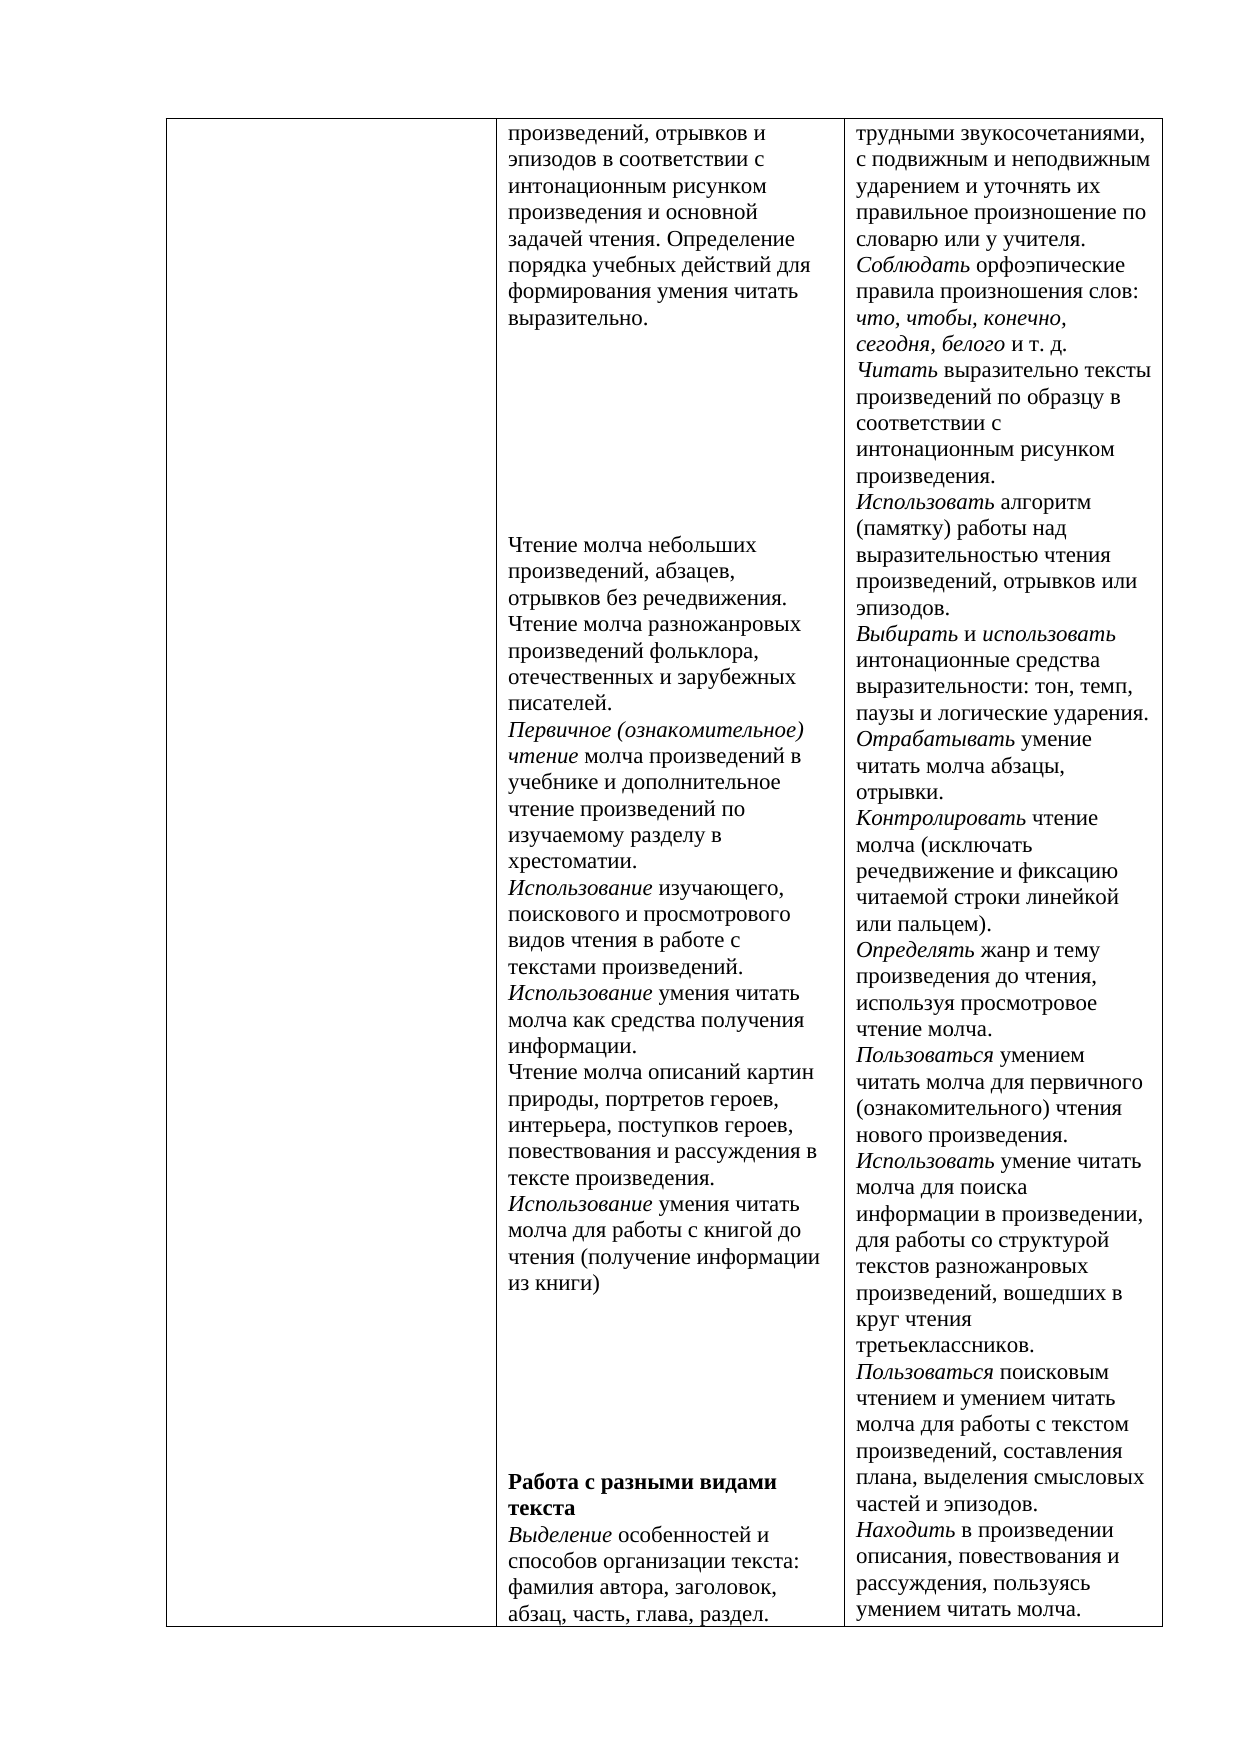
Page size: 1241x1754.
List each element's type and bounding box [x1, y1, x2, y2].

table_cell [167, 119, 496, 1626]
table_cell [497, 119, 844, 1626]
table_cell [845, 119, 1162, 1626]
